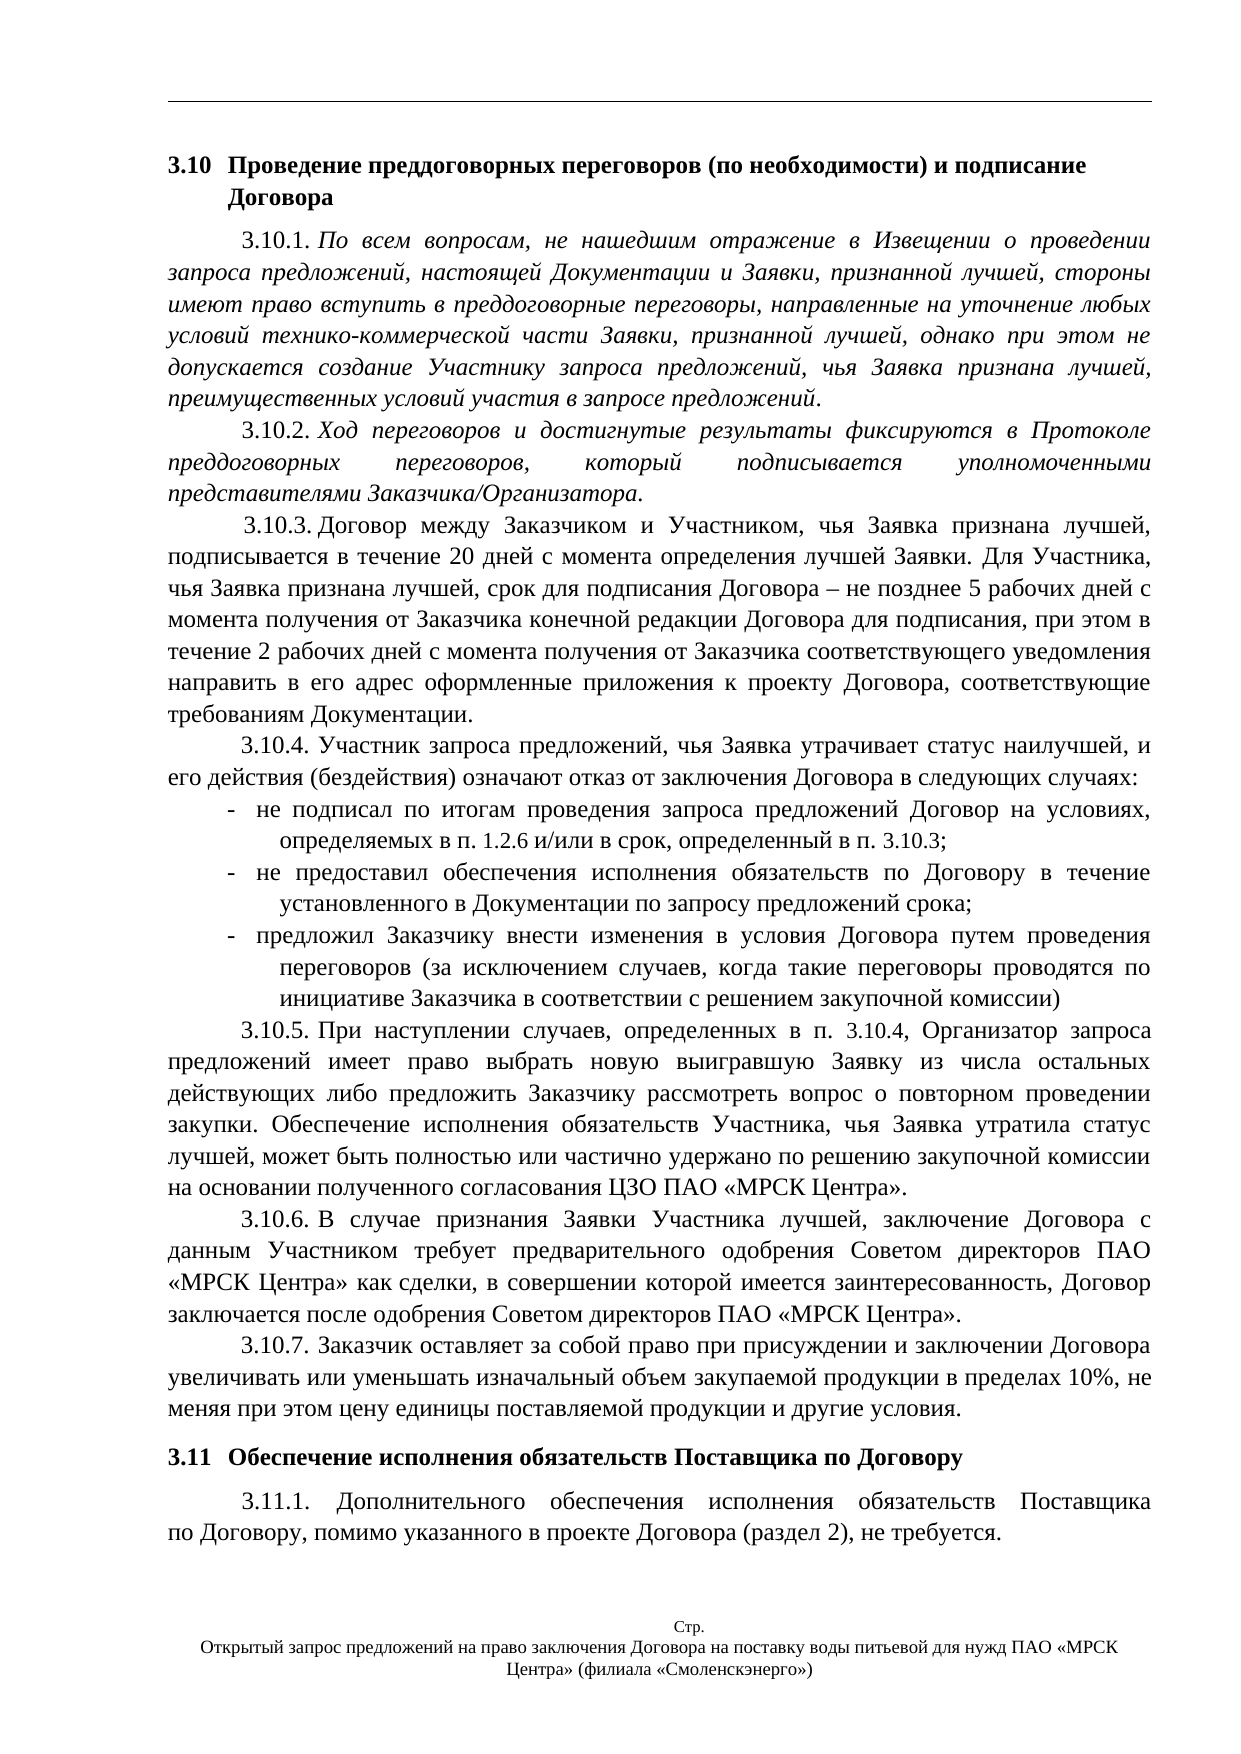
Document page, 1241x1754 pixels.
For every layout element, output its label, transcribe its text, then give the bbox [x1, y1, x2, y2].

list не подписал по итогам проведения запроса предложений Договор на условиях, определяемых в п. 1.2.6 и/или в срок, определенный в п. 3.10.3; [227, 794, 1152, 854]
list предложил Заказчику внести изменения в условия Договора путем проведения переговоров (за исключением случаев, когда такие переговоры проводятся по инициативе Заказчика в соответствии с решением закупочной комиссии) [227, 920, 1152, 1012]
list Заказчик оставляет за собой право при присуждении и заключении Договора увеличивать или уменьшать изначальный объем закупаемой продукции в пределах 10%, не меняя при этом цену единицы поставляемой продукции и другие условия. [168, 1330, 1152, 1422]
subtitle Проведение преддоговорных переговоров (по необходимости) и подписание Договора [168, 150, 1152, 210]
list Договор между Заказчиком и Участником, чья Заявка признана лучшей, подписывается в течение 20 дней с момента определения лучшей Заявки. Для Участника, чья Заявка признана лучшей, срок для подписания Договора – не позднее 5 рабочих дней с момента получения от Заказчика конечной редакции Договора для подписания, при этом в течение 2 рабочих дней с момента получения от Заказчика соответствующего уведомления направить в его адрес оформленные приложения к проекту Договора, соответствующие требованиям Документации. [168, 510, 1152, 728]
list Участник запроса предложений, чья Заявка утрачивает статус наилучшей, и его действия (бездействия) означают отказ от заключения Договора в следующих случаях: [168, 731, 1152, 791]
list Дополнительного обеспечения исполнения обязательств Поставщика по Договору, помимо указанного в проекте Договора (раздел 2), не требуется. [168, 1486, 1152, 1546]
subtitle Обеспечение исполнения обязательств Поставщика по Договору [168, 1442, 1152, 1470]
list По всем вопросам, не нашедшим отражение в Извещении о проведении запроса предложений, настоящей Документации и Заявки, признанной лучшей, стороны имеют право вступить в преддоговорные переговоры, направленные на уточнение любых условий технико-коммерческой части Заявки, признанной лучшей, однако при этом не допускается создание Участнику запроса предложений, чья Заявка признана лучшей, преимущественных условий участия в запросе предложений. [168, 226, 1152, 412]
list В случае признания Заявки Участника лучшей, заключение Договора с данным Участником требует предварительного одобрения Советом директоров ПАО «МРСК Центра» как сделки, в совершении которой имеется заинтересованность, Договор заключается после одобрения Советом директоров ПАО «МРСК Центра». [168, 1204, 1152, 1327]
list Ход переговоров и достигнутые результаты фиксируются в Протоколе преддоговорных переговоров, который подписывается уполномоченными представителями Заказчика/Организатора. [168, 415, 1152, 507]
list При наступлении случаев, определенных в п. 3.10.4, Организатор запроса предложений имеет право выбрать новую выигравшую Заявку из числа остальных действующих либо предложить Заказчику рассмотреть вопрос о повторном проведении закупки. Обеспечение исполнения обязательств Участника, чья Заявка утратила статус лучшей, может быть полностью или частично удержано по решению закупочной комиссии на основании полученного согласования ЦЗО ПАО «МРСК Центра». [168, 1015, 1152, 1201]
list не предоставил обеспечения исполнения обязательств по Договору в течение установленного в Документации по запросу предложений срока; [227, 857, 1152, 917]
